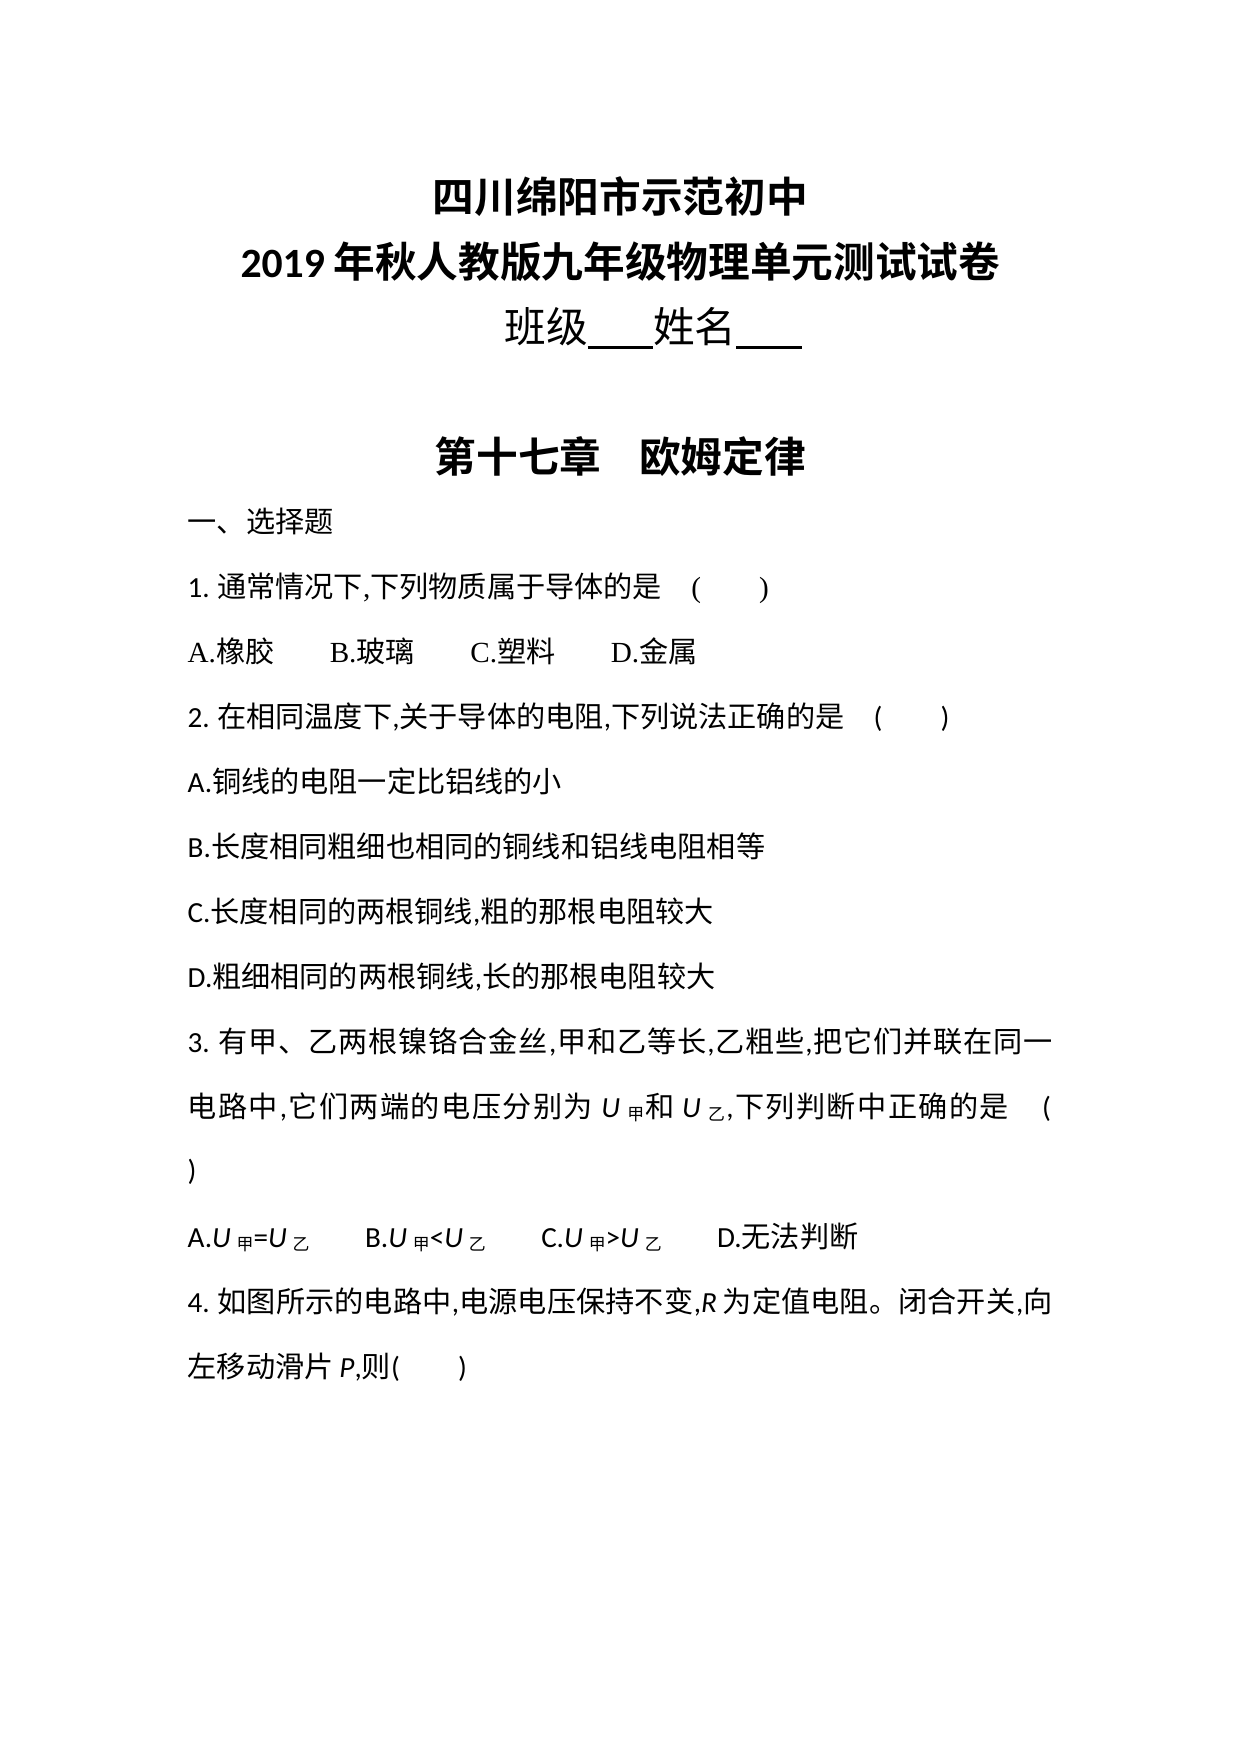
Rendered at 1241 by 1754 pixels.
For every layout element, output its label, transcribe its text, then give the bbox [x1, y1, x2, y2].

text 一、选择题 [187, 487, 1053, 552]
text A.铜线的电阻一定比铝线的小 [187, 747, 1053, 812]
text 班级 姓名 [187, 292, 1053, 357]
text A.橡胶 B.玻璃 C.塑料 D.金属 [187, 617, 1053, 682]
text C.长度相同的两根铜线,粗的那根电阻较大 [187, 877, 1053, 942]
text D.粗细相同的两根铜线,长的那根电阻较大 [187, 942, 1053, 1007]
text B.长度相同粗细也相同的铜线和铝线电阻相等 [187, 812, 1053, 877]
text 2019年秋人教版九年级物理单元测试试卷 [187, 227, 1053, 292]
text 第十七章 欧姆定律 [187, 422, 1053, 487]
text 3. 有甲、乙两根镍铬合金丝,甲和乙等长,乙粗些,把它们并联在同一电路中,它们两端的电压分别为U甲和U乙,下列判断中正确的是 ( ) [187, 1007, 1053, 1202]
text 1. 通常情况下,下列物质属于导体的是 ( ) [187, 552, 1053, 617]
text A.U甲=U乙 B.U甲<U乙 C.U甲>U乙 D.无法判断 [187, 1202, 1053, 1267]
text 4. 如图所示的电路中,电源电压保持不变,R为定值电阻。闭合开关,向左移动滑片P,则( ) [187, 1267, 1053, 1397]
text 2. 在相同温度下,关于导体的电阻,下列说法正确的是 ( ) [187, 682, 1053, 747]
text 四川绵阳市示范初中 [187, 162, 1053, 227]
